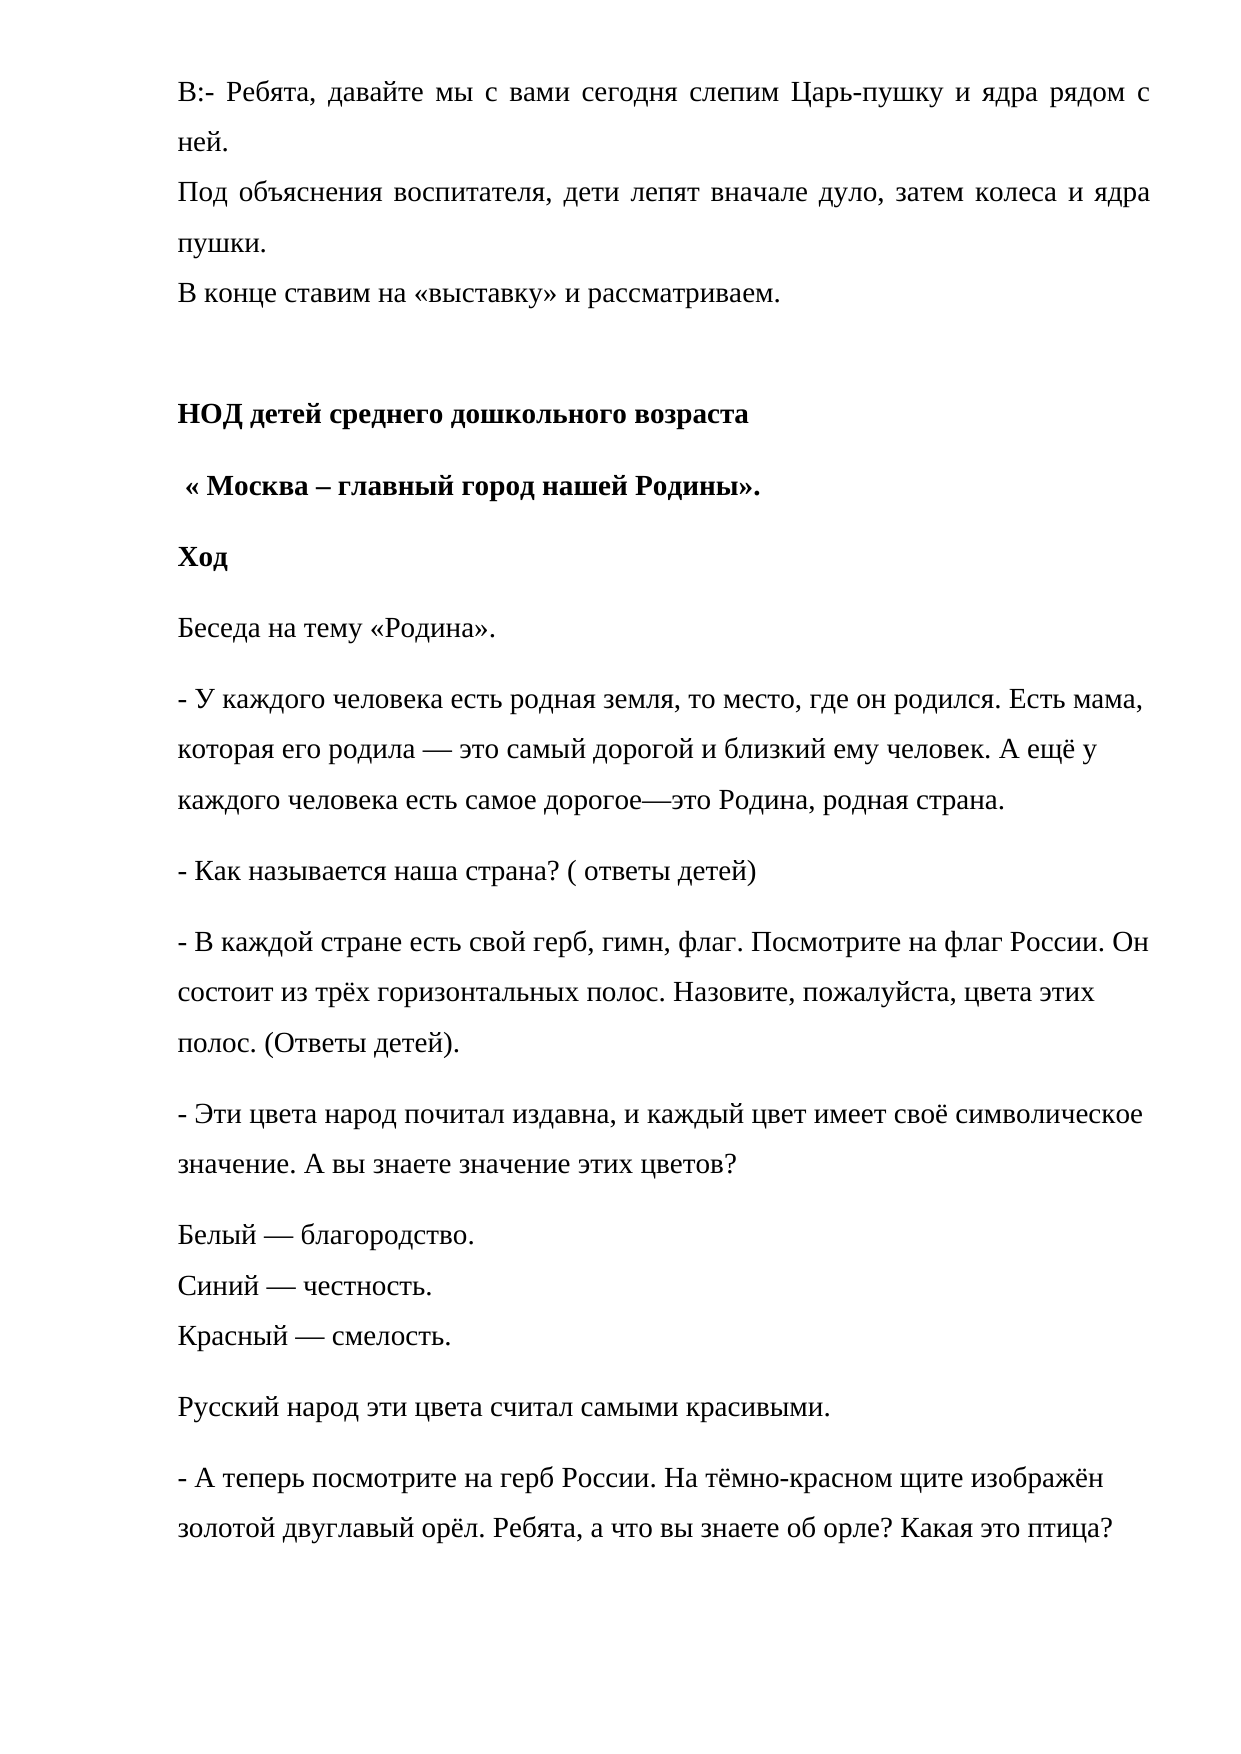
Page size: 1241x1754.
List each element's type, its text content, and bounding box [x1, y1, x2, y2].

text - Эти цвета народ почитал издавна, и каждый цвет имеет своё символическое значение. А вы знаете значение этих цветов? [177, 1096, 1152, 1180]
text В:- Ребята, давайте мы с вами сегодня слепим Царь-пушку и ядра рядом с ней. [177, 74, 1152, 158]
text - У каждого человека есть родная земля, то место, где он родился. Есть мама, которая его родила — это самый дорогой и близкий ему человек. А ещё у каждого человека есть самое дорогое—это Родина, родная страна. [177, 681, 1152, 815]
text Русский народ эти цвета считал самыми красивыми. [177, 1389, 1152, 1423]
text Под объяснения воспитателя, дети лепят вначале дуло, затем колеса и ядра пушки. [177, 174, 1152, 258]
text Ход [177, 539, 1152, 572]
text « Москва – главный город нашей Родины». [177, 468, 1152, 501]
text - В каждой стране есть свой герб, гимн, флаг. Посмотрите на флаг России. Он состоит из трёх горизонтальных полос. Назовите, пожалуйста, цвета этих полос. (Ответы детей). [177, 924, 1152, 1058]
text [177, 1460, 1152, 1544]
text - Как называется наша страна? ( ответы детей) [177, 853, 1152, 886]
text Беседа на тему «Родина». [177, 610, 1152, 643]
text В конце ставим на «выставку» и рассматриваем. [177, 275, 1152, 309]
text НОД детей среднего дошкольного возраста [177, 397, 1152, 430]
text Белый — благородство. Синий — честность. Красный — смелость. [177, 1217, 1152, 1351]
